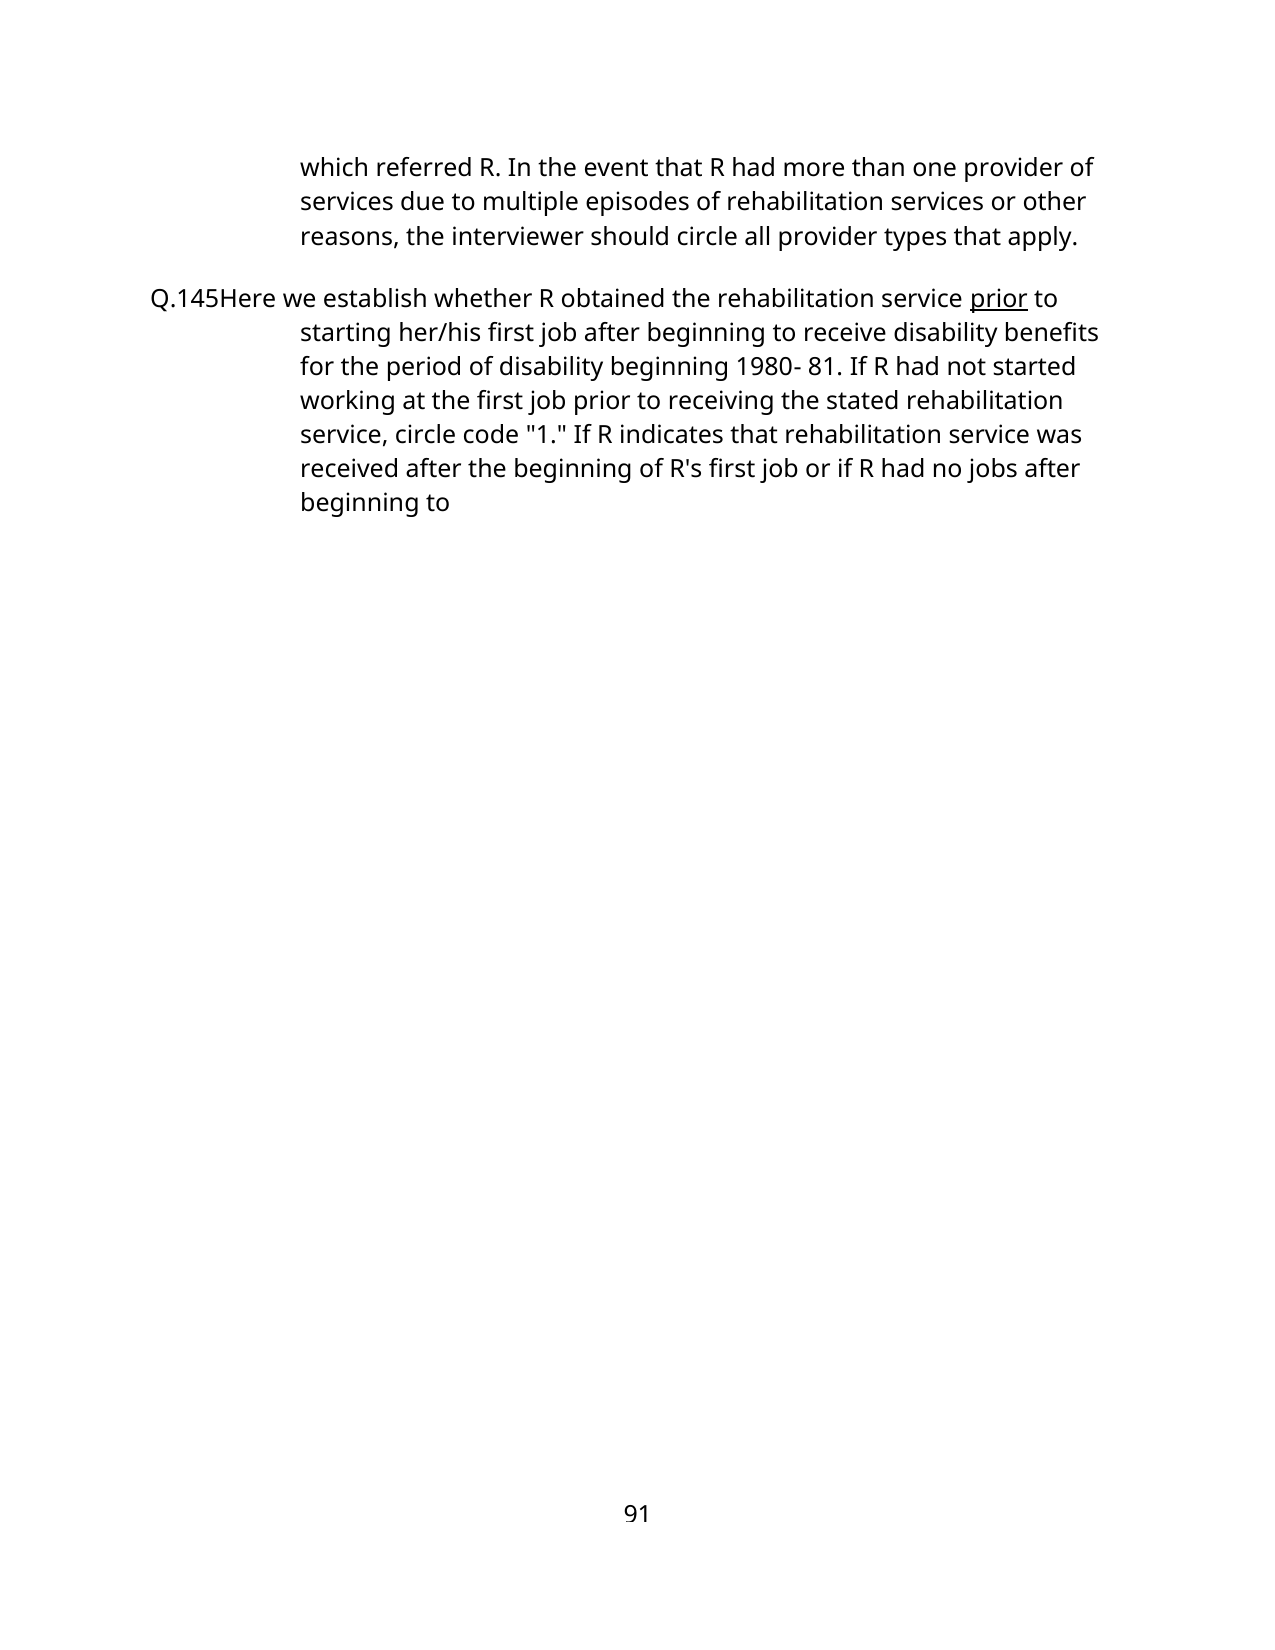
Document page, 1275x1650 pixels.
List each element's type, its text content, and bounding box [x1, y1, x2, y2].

text Q.145Here we establish whether R obtained the rehabilitation service prior to starting her/his first job after beginning to receive disability benefits for the period of disability beginning 1980- 81. If R had not started working at the first job prior to receiving the stated rehabilitation service, circle code "1." If R indicates that rehabilitation service was received after the beginning of R's first job or if R had no jobs after beginning to [150, 281, 1125, 519]
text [150, 150, 1125, 252]
